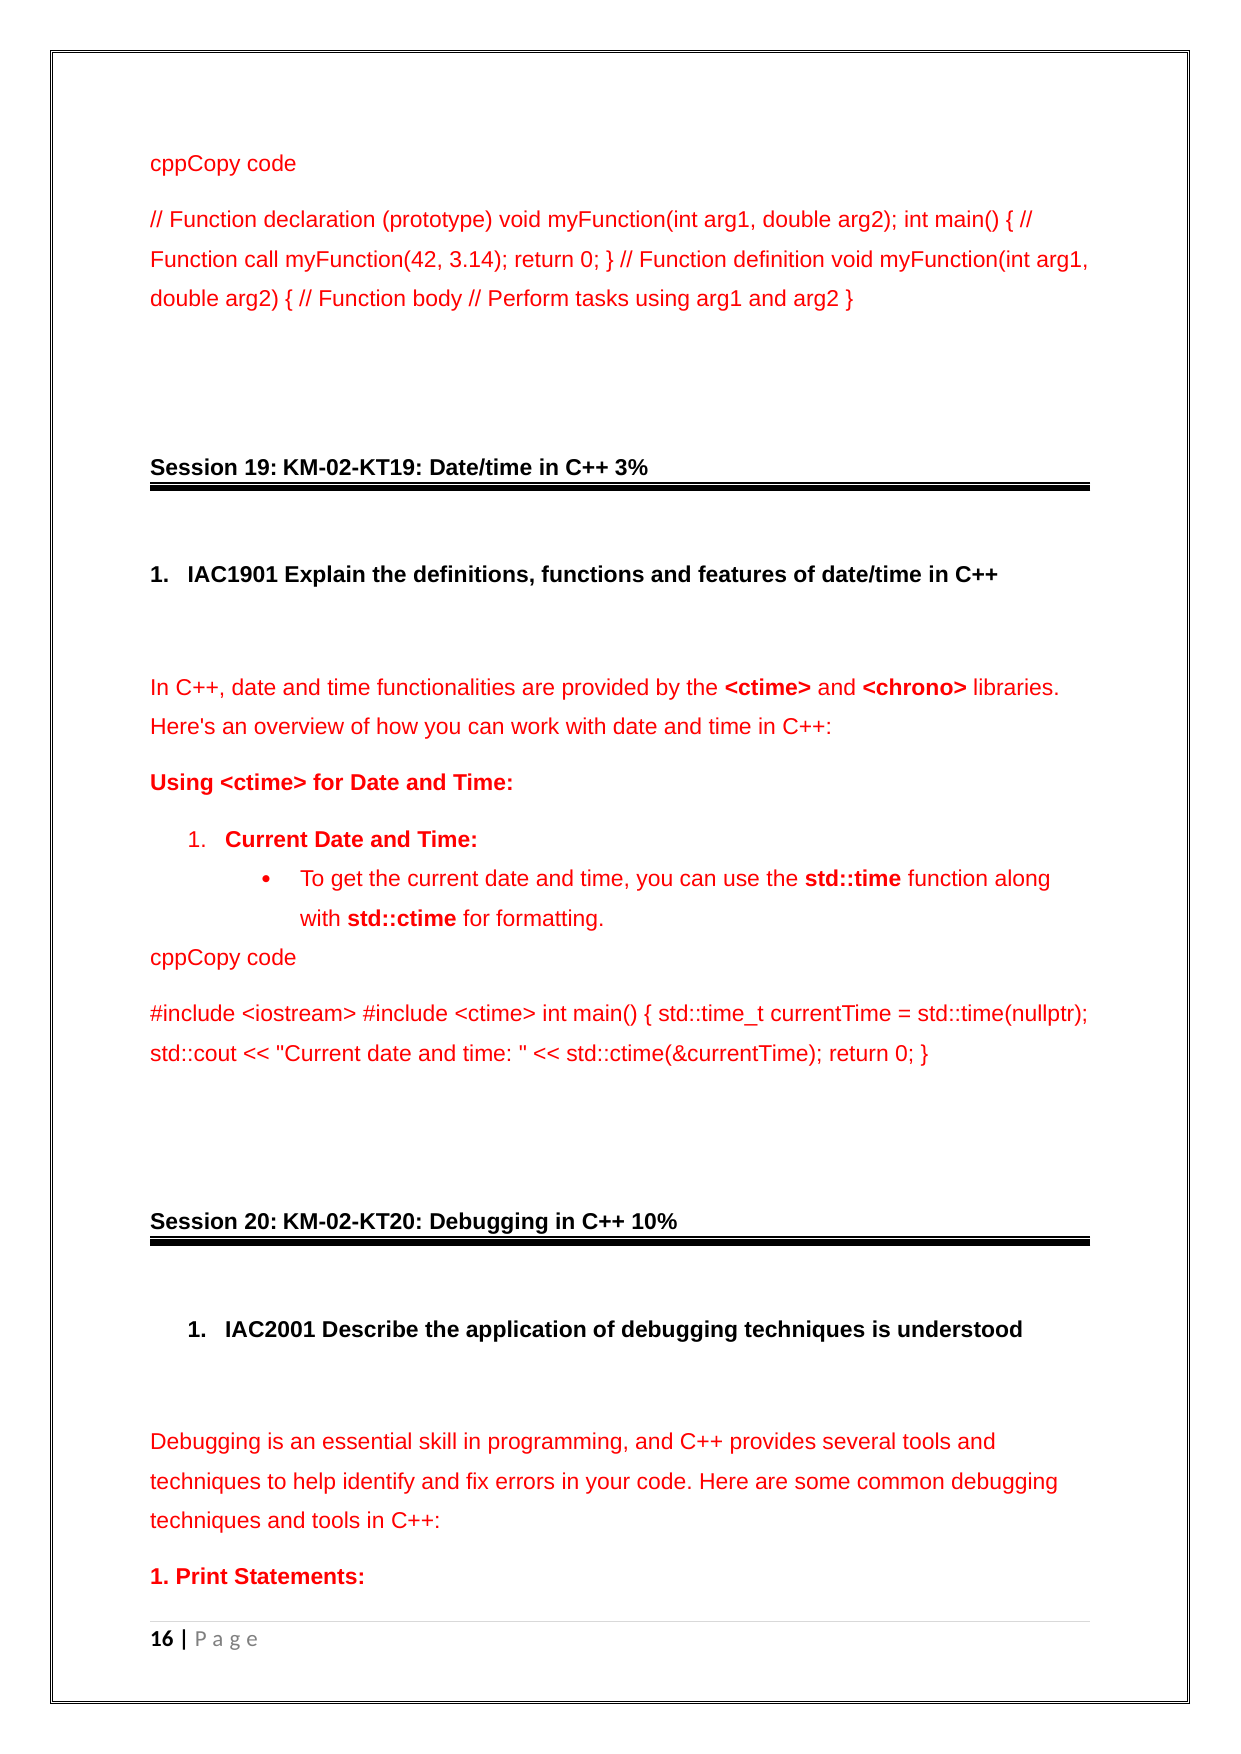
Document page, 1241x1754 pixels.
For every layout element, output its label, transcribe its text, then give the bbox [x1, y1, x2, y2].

text #include <iostream> #include <ctime> int main() { std::time_t currentTime = std::time(nullptr); std::cout << "Current date and time: " << std::ctime(&currentTime); return 0; } [150, 1000, 1090, 1066]
text cppCopy code [150, 944, 1090, 970]
text Session 19: KM-02-KT19: Date/time in C++ 3% [150, 453, 1090, 482]
list Current Date and Time: [187, 826, 1090, 852]
list To get the current date and time, you can use the std::time function along with std::ctime for formatting. [262, 865, 1090, 931]
text In C++, date and time functionalities are provided by the <ctime> and <chrono> libraries. Here's an overview of how you can work with date and time in C++: [150, 674, 1090, 739]
text Debugging is an essential skill in programming, and C++ provides several tools and techniques to help identify and fix errors in your code. Here are some common debugging techniques and tools in C++: [150, 1428, 1090, 1533]
list IAC1901 Explain the definitions, functions and features of date/time in C++ [150, 561, 1090, 588]
text 1. Print Statements: [150, 1563, 1090, 1590]
text Session 20: KM-02-KT20: Debugging in C++ 10% [150, 1208, 1090, 1236]
text // Function declaration (prototype) void myFunction(int arg1, double arg2); int main() { // Function call myFunction(42, 3.14); return 0; } // Function definition void myFunction(int arg1, double arg2) { // Function body // Perform tasks using arg1 and arg2 } [150, 206, 1090, 311]
list IAC2001 Describe the application of debugging techniques is understood [187, 1316, 1090, 1342]
text cppCopy code [150, 150, 1090, 176]
text Using <ctime> for Date and Time: [150, 769, 1090, 796]
